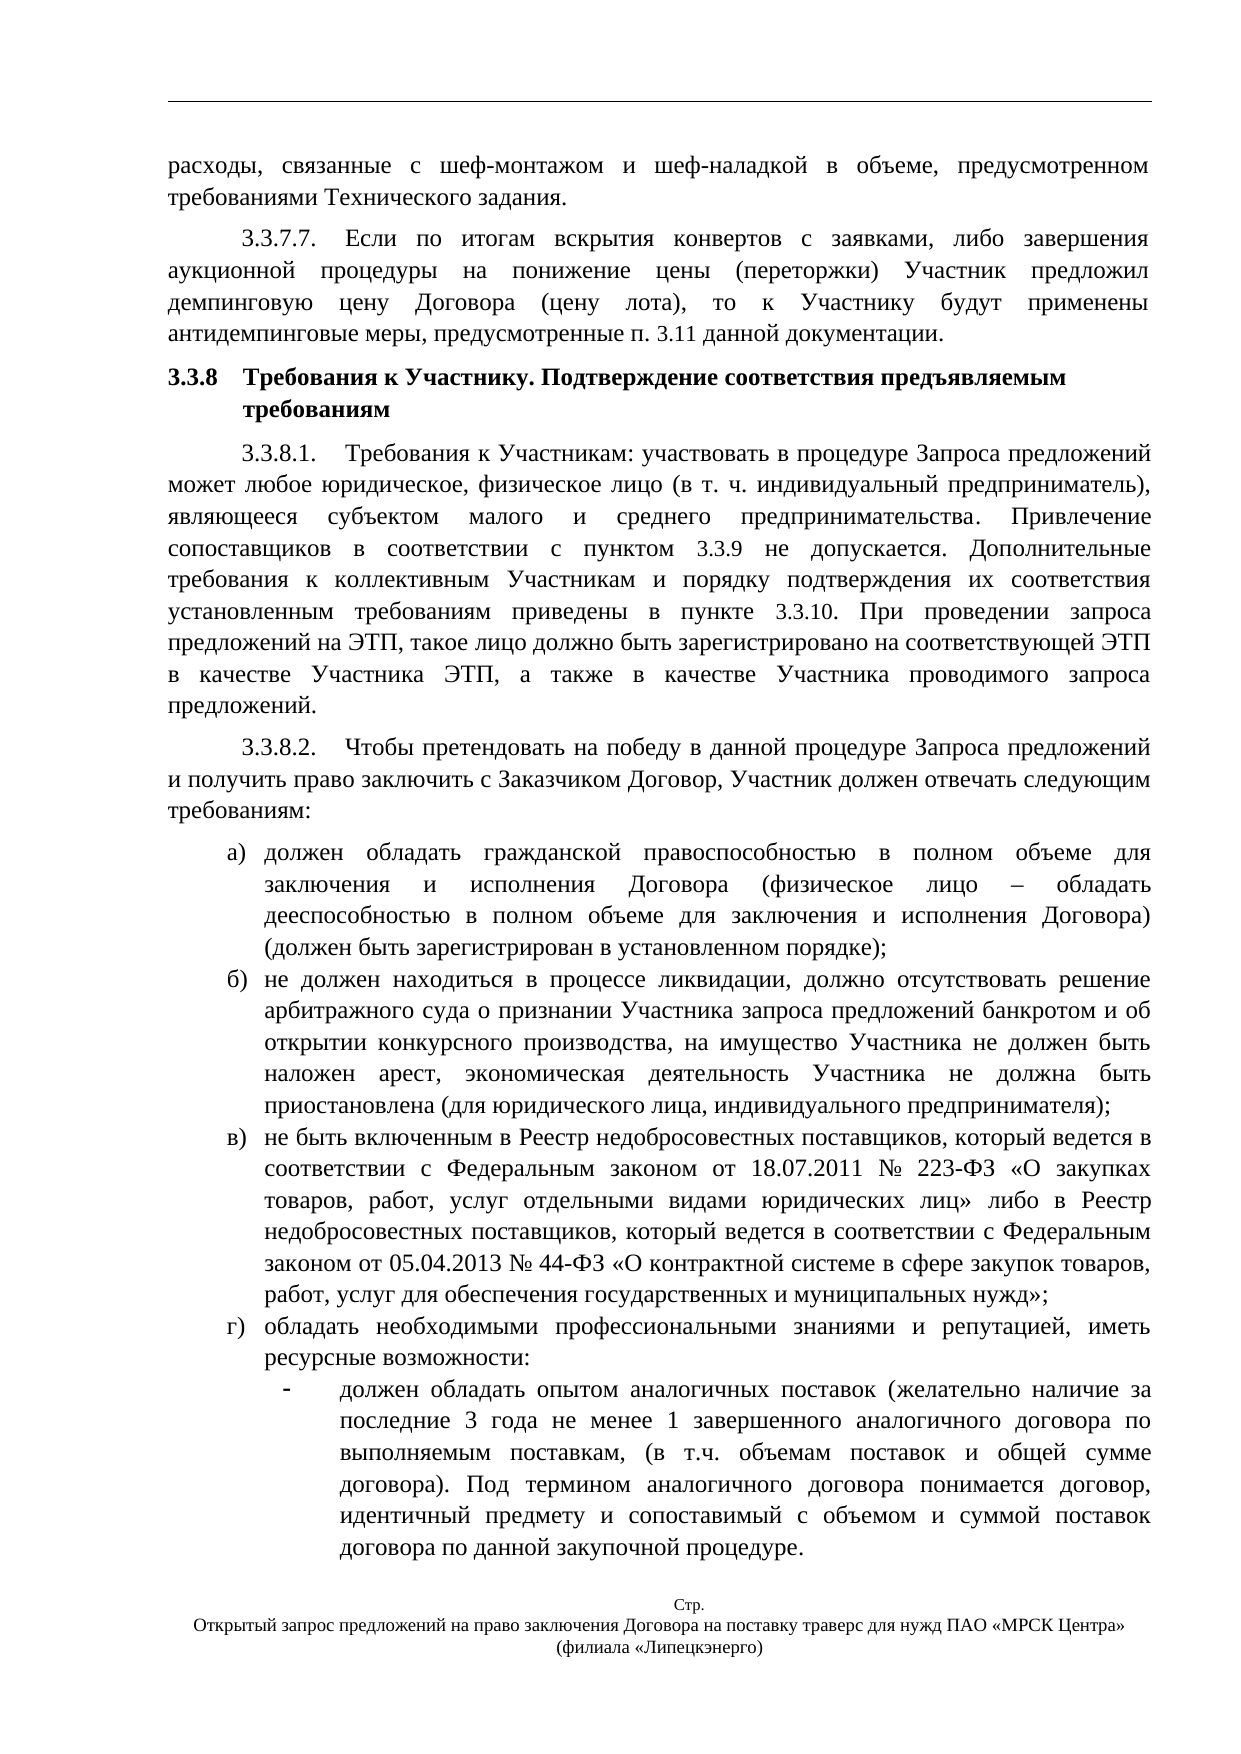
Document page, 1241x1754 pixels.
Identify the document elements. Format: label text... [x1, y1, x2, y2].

list Чтобы претендовать на победу в данной процедуре Запроса предложений и получить право заключить с Заказчиком Договор, Участник должен отвечать следующим требованиям: [168, 732, 1152, 824]
list Требования к Участникам: участвовать в процедуре Запроса предложений может любое юридическое, физическое лицо (в т. ч. индивидуальный предприниматель), являющееся субъектом малого и среднего предпринимательства. Привлечение сопоставщиков в соответствии с пунктом 3.3.9 не допускается. Дополнительные требования к коллективным Участникам и порядку подтверждения их соответствия установленным требованиям приведены в пункте 3.3.10. При проведении запроса предложений на ЭТП, такое лицо должно быть зарегистрировано на соответствующей ЭТП в качестве Участника ЭТП, а также в качестве Участника проводимого запроса предложений. [168, 438, 1152, 719]
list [168, 150, 1150, 210]
list должен обладать гражданской правоспособностью в полном объеме для заключения и исполнения Договора (физическое лицо – обладать дееспособностью в полном объеме для заключения и исполнения Договора) (должен быть зарегистрирован в установленном порядке); [227, 837, 1152, 961]
list должен обладать опытом аналогичных поставок (желательно наличие за последние 3 года не менее 1 завершенного аналогичного договора по выполняемым поставкам, (в т.ч. объемам поставок и общей сумме договора). Под термином аналогичного договора понимается договор, идентичный предмету и сопоставимый с объемом и суммой поставок договора по данной закупочной процедуре. [282, 1374, 1152, 1561]
list Если по итогам вскрытия конвертов с заявками, либо завершения аукционной процедуры на понижение цены (переторжки) Участник предложил демпинговую цену Договора (цену лота), то к Участнику будут применены антидемпинговые меры, предусмотренные п. 3.11 данной документации. [168, 223, 1150, 347]
list не должен находиться в процессе ликвидации, должно отсутствовать решение арбитражного суда о признании Участника запроса предложений банкротом и об открытии конкурсного производства, на имущество Участника не должен быть наложен арест, экономическая деятельность Участника не должна быть приостановлена (для юридического лица, индивидуального предпринимателя); [227, 964, 1152, 1119]
subtitle Требования к Участнику. Подтверждение соответствия предъявляемым требованиям [168, 362, 1152, 423]
list не быть включенным в Реестр недобросовестных поставщиков, который ведется в соответствии с Федеральным законом от 18.07.2011 № 223-ФЗ «О закупках товаров, работ, услуг отдельными видами юридических лиц» либо в Реестр недобросовестных поставщиков, который ведется в соответствии с Федеральным законом от 05.04.2013 № 44-ФЗ «О контрактной системе в сфере закупок товаров, работ, услуг для обеспечения государственных и муниципальных нужд»; [227, 1122, 1152, 1308]
list обладать необходимыми профессиональными знаниями и репутацией, иметь ресурсные возможности: [227, 1311, 1152, 1371]
